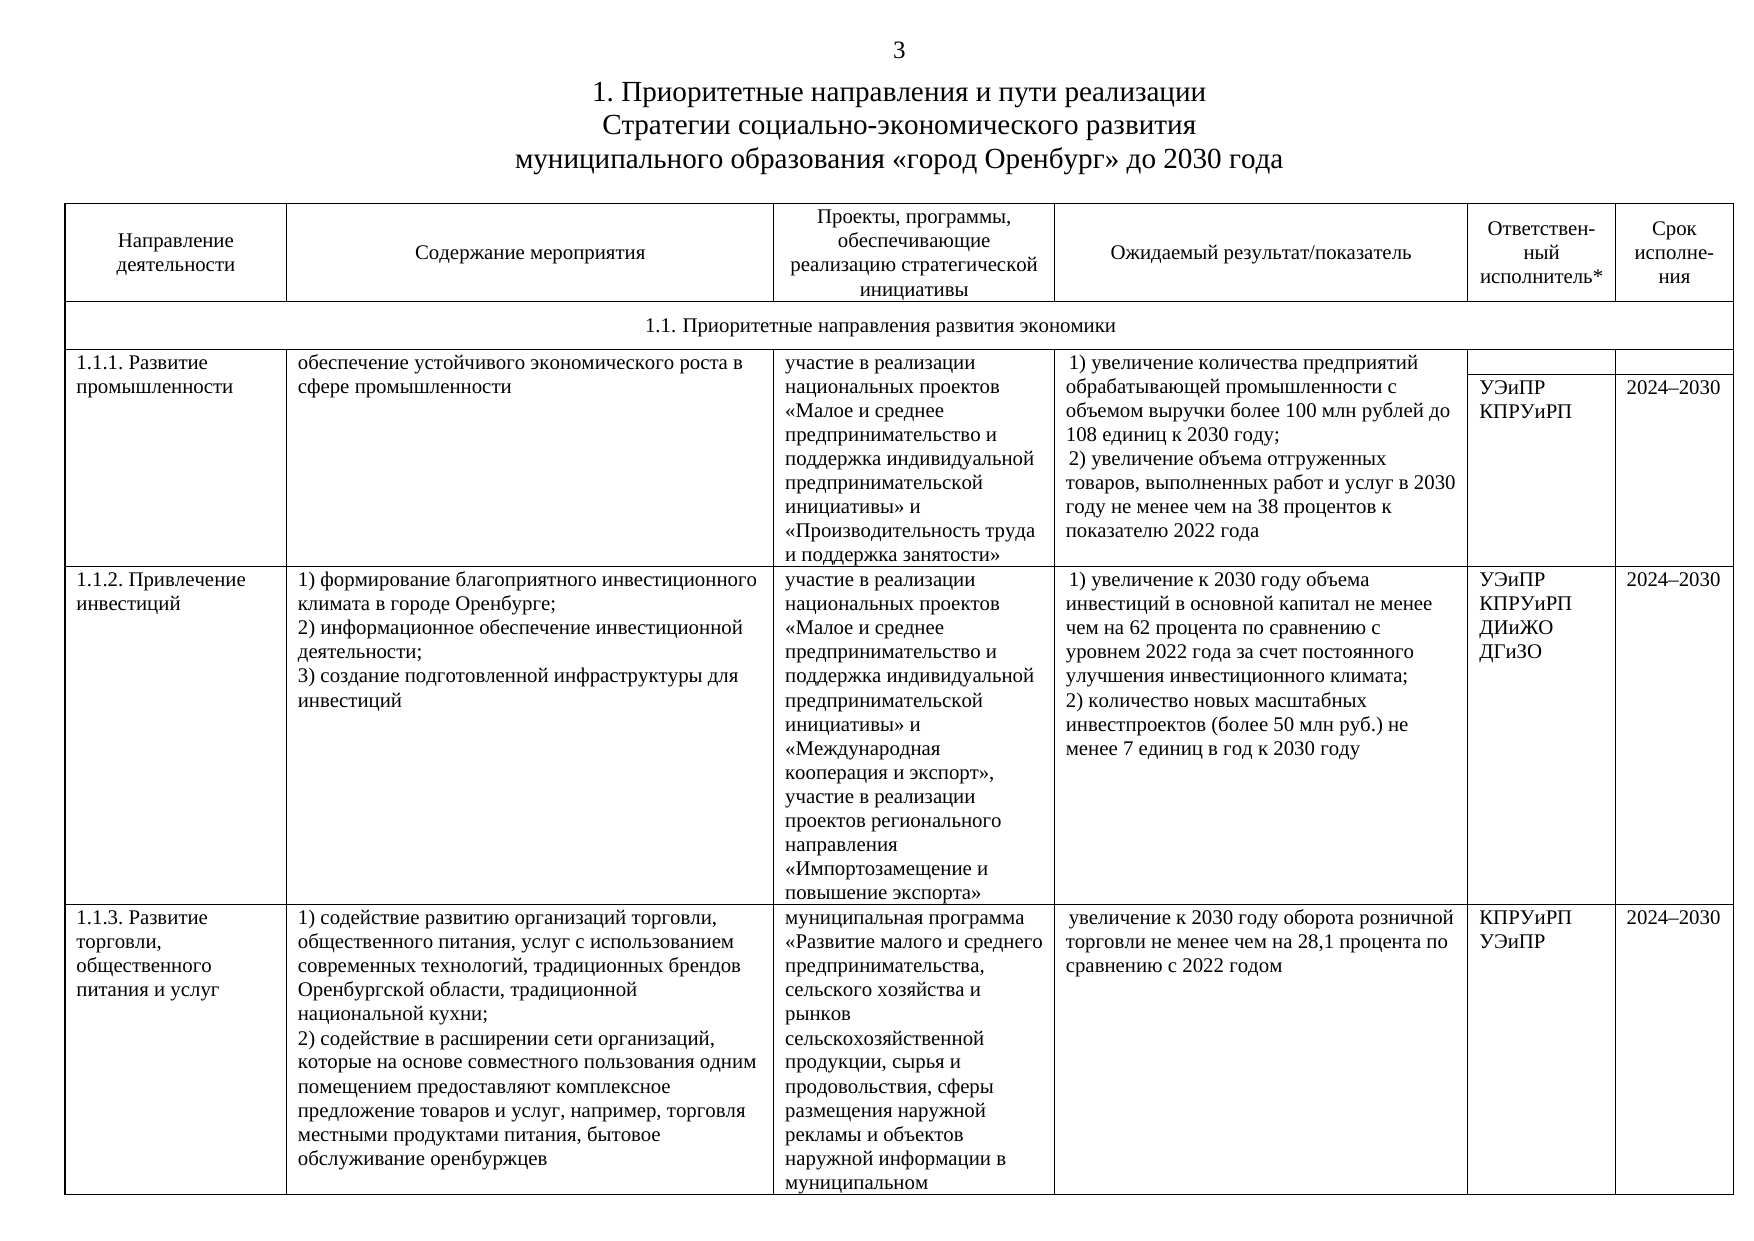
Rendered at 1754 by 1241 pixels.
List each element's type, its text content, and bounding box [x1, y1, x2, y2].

table_cell Приоритетные направления развития экономики [66, 302, 1733, 348]
table_header Направление деятельности [66, 204, 286, 301]
table_header Содержание мероприятия [287, 204, 773, 301]
table_cell УЭиПР КПРУиРП ДИиЖО ДГиЗО [1468, 567, 1615, 904]
table_cell 1) формирование благоприятного инвестиционного климата в городе Оренбурге; 2) информационное обеспечение инвестиционной деятельности; 3) создание подготовленной инфраструктуры для инвестиций [287, 567, 773, 904]
table_cell [1616, 350, 1733, 374]
table_header Ответствен-ный исполнитель* [1468, 204, 1615, 301]
table_cell 1) увеличение к 2030 году объема инвестиций в основной капитал не менее чем на 62 процента по сравнению с уровнем 2022 года за счет постоянного улучшения инвестиционного климата; 2) количество новых масштабных инвестпроектов (более 50 млн руб.) не менее 7 единиц в год к 2030 году [1055, 567, 1467, 904]
table_cell 1) увеличение количества предприятий обрабатывающей промышленности с объемом выручки более 100 млн рублей до 108 единиц к 2030 году; 2) увеличение объема отгруженных товаров, выполненных работ и услуг в 2030 году не менее чем на 38 процентов к показателю 2022 года [1055, 350, 1467, 566]
table_cell обеспечение устойчивого экономического роста в сфере промышленности [287, 350, 773, 566]
table_cell участие в реализации национальных проектов «Малое и среднее предпринимательство и поддержка индивидуальной предпринимательской инициативы» и «Производительность труда и поддержка занятости» [774, 350, 1054, 566]
table_cell участие в реализации национальных проектов «Малое и среднее предпринимательство и поддержка индивидуальной предпринимательской инициативы» и «Международная кооперация и экспорт», участие в реализации проектов регионального направления «Импортозамещение и повышение экспорта» [774, 567, 1054, 904]
table_cell 2024–2030 [1616, 905, 1733, 1194]
table_header Проекты, программы, обеспечивающие реализацию стратегической инициативы [774, 204, 1054, 301]
table_header Срок исполне-ния [1616, 204, 1733, 301]
table_cell УЭиПР КПРУиРП [1468, 375, 1615, 566]
table_cell 1.1.2. Привлечение инвестиций [66, 567, 286, 904]
table_cell 1.1.1. Развитие промышленности [66, 350, 286, 566]
table_cell [1468, 350, 1615, 374]
table_header Ожидаемый результат/показатель [1055, 204, 1467, 301]
title муниципального образования «город Оренбург» до 2030 года [89, 141, 1710, 174]
title 1. Приоритетные направления и пути реализации [89, 74, 1710, 107]
table_cell 2024–2030 [1616, 567, 1733, 904]
table_cell КПРУиРП УЭиПР [1468, 905, 1615, 1194]
title Стратегии социально-экономического развития [89, 107, 1710, 141]
table_cell увеличение к 2030 году оборота розничной торговли не менее чем на 28,1 процента по сравнению с 2022 годом [1055, 905, 1467, 1194]
table_cell 1.1.3. Развитие торговли, общественного питания и услуг [66, 905, 286, 1194]
table_cell 2024–2030 [1616, 375, 1733, 566]
